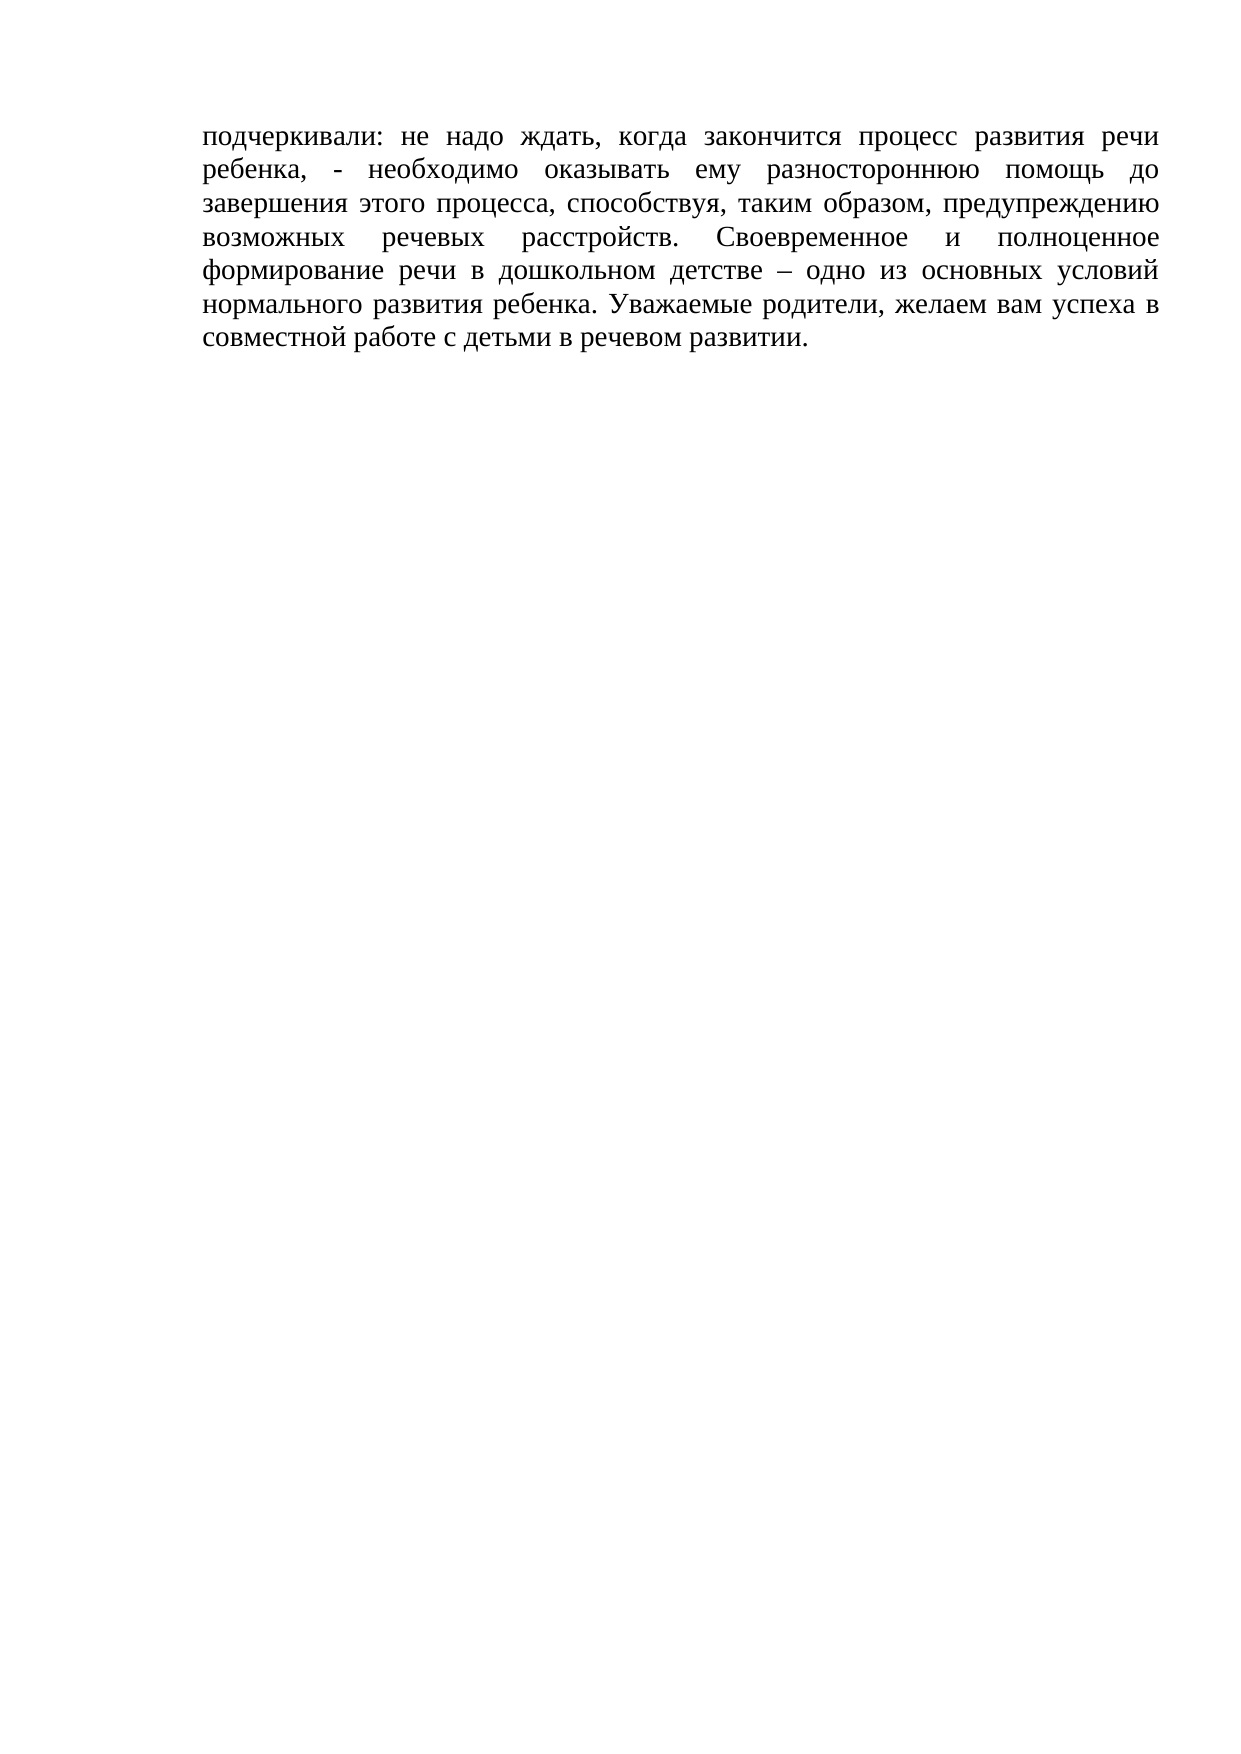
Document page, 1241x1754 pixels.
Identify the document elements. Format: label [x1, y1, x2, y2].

text [202, 118, 1160, 353]
